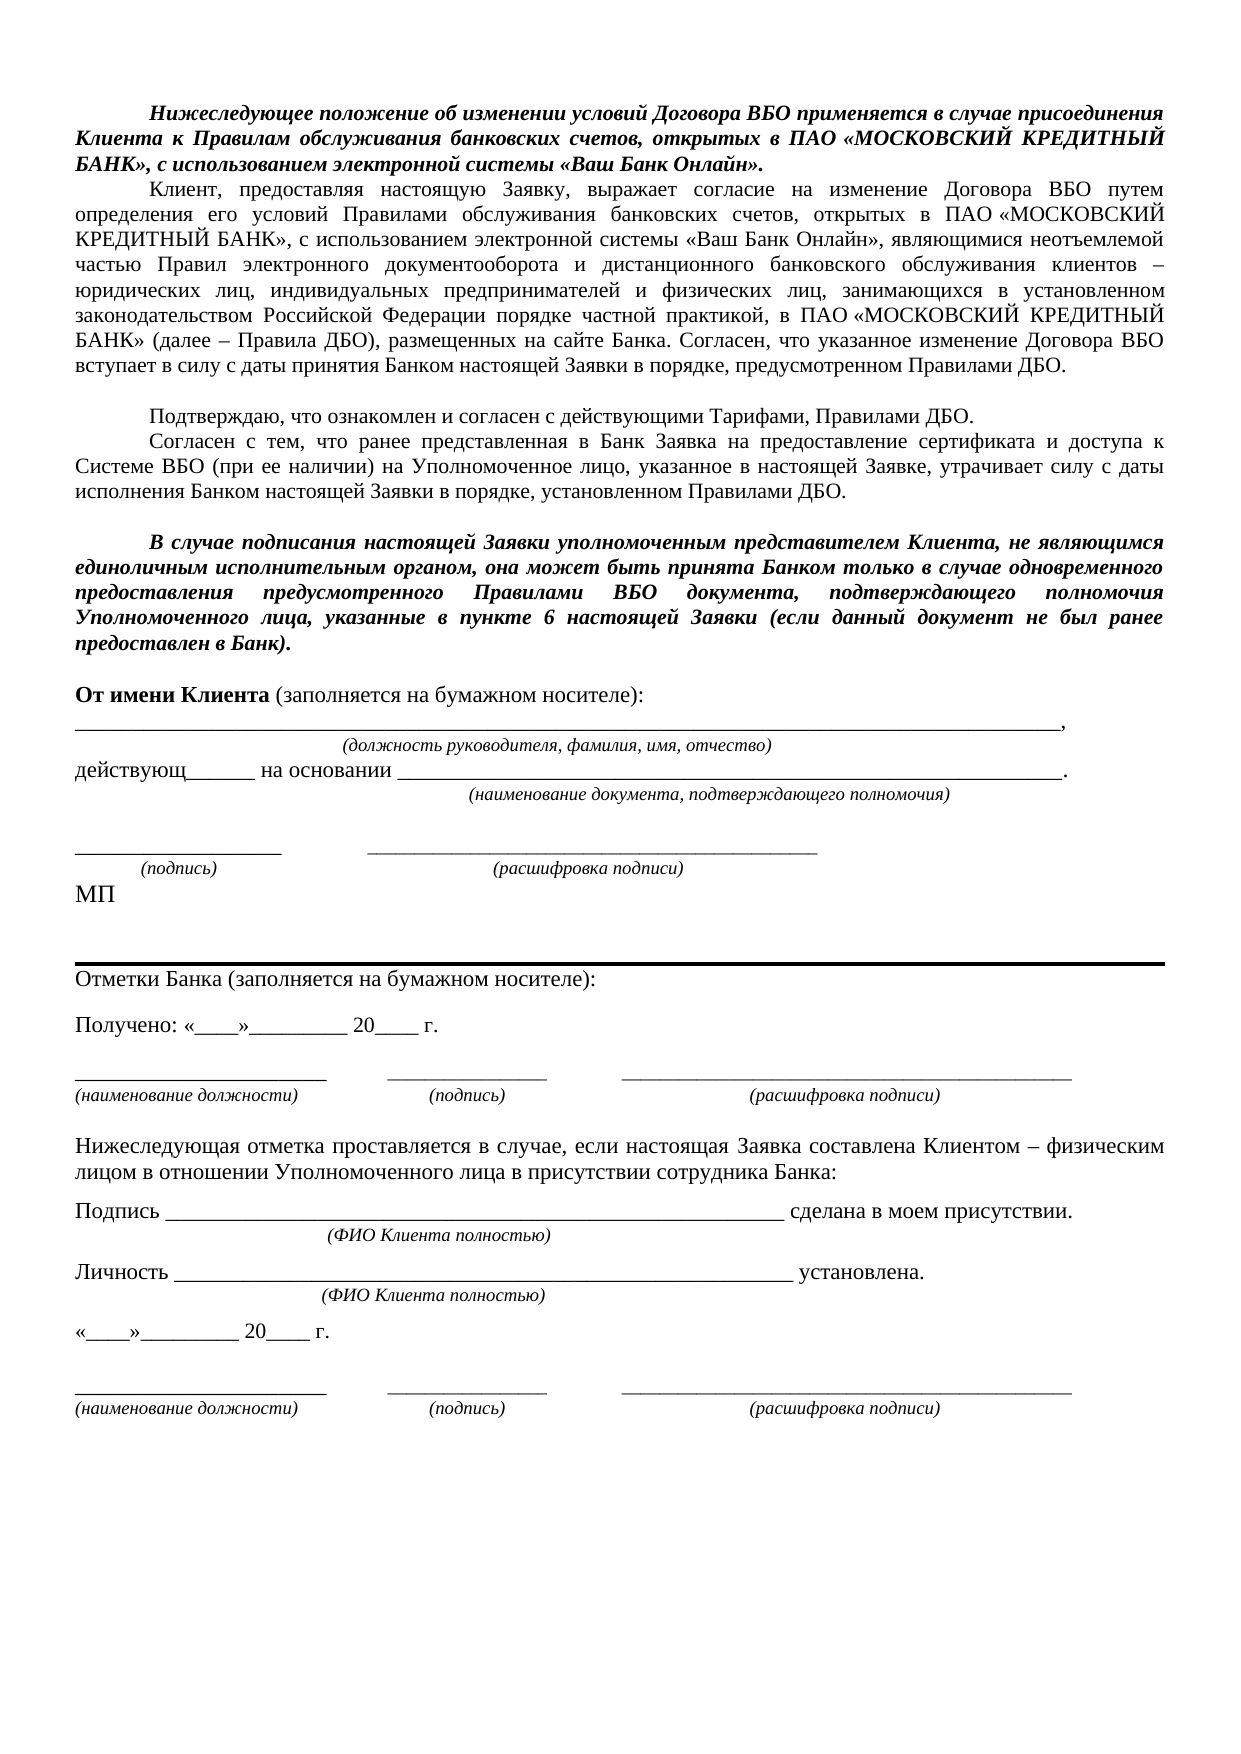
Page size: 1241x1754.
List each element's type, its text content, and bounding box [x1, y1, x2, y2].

text (наименование должности) (подпись) (расшифровка подписи) [75, 1084, 1165, 1106]
text Получено: «____»_________ 20____ г. [75, 1011, 1165, 1037]
text Личность ______________________________________________________ установлена. [75, 1258, 1165, 1284]
text Нижеследующее положение об изменении условий Договора ВБО применяется в случае присоединения Клиента к Правилам обслуживания банковских счетов, открытых в ПАО «МОСКОВСКИЙ КРЕДИТНЫЙ БАНК», с использованием электронной системы «Ваш Банк Онлайн». [75, 100, 1165, 176]
text (подпись) (расшифровка подписи) [75, 857, 1165, 879]
text __________________ ________________________________________________ [75, 831, 1165, 857]
text (наименование документа, подтверждающего полномочия) [75, 783, 1165, 804]
text (ФИО Клиента полностью) [75, 1224, 1165, 1245]
text (должность руководителя, фамилия, имя, отчество) [75, 734, 1165, 755]
text Клиент, предоставляя настоящую Заявку, выражает согласие на изменение Договора ВБО путем определения его условий Правилами обслуживания банковских счетов, открытых в ПАО «МОСКОВСКИЙ КРЕДИТНЫЙ БАНК», с использованием электронной системы «Ваш Банк Онлайн», являющимися неотъемлемой частью Правил электронного документооборота и дистанционного банковского обслуживания клиентов – юридических лиц, индивидуальных предпринимателей и физических лиц, занимающихся в установленном законодательством Российской Федерации порядке частной практикой, в ПАО «МОСКОВСКИЙ КРЕДИТНЫЙ БАНК» (далее – Правила ДБО), размещенных на сайте Банка. Согласен, что указанное изменение Договора ВБО вступает в силу с даты принятия Банком настоящей Заявки в порядке, предусмотренном Правилами ДБО. [75, 176, 1165, 377]
text _____________________ _________________ ________________________________________________ [75, 1057, 1165, 1084]
text Нижеследующая отметка проставляется в случае, если настоящая Заявка составлена Клиентом – физическим лицом в отношении Уполномоченного лица в присутствии сотрудника Банка: [75, 1132, 1165, 1185]
text В случае подписания настоящей Заявки уполномоченным представителем Клиента, не являющимся единоличным исполнительным органом, она может быть принята Банком только в случае одновременного предоставления предусмотренного Правилами ВБО документа, подтверждающего полномочия Уполномоченного лица, указанные в пункте 6 настоящей Заявки (если данный документ не был ранее предоставлен в Банк). [75, 529, 1165, 655]
text «____»_________ 20____ г. [75, 1318, 1165, 1343]
text (наименование должности) (подпись) (расшифровка подписи) [75, 1397, 1165, 1419]
text Отметки Банка (заполняется на бумажном носителе): [75, 966, 1165, 992]
text Согласен с тем, что ранее представленная в Банк Заявка на предоставление сертификата и доступа к Системе ВБО (при ее наличии) на Уполномоченное лицо, указанное в настоящей Заявке, утрачивает силу с даты исполнения Банком настоящей Заявки в порядке, установленном Правилами ДБО. [75, 428, 1165, 503]
text МП [75, 879, 1165, 908]
text _____________________ _________________ ________________________________________________ [75, 1370, 1165, 1397]
text ______________________________________________________________________________________, [75, 707, 1165, 734]
text От имени Клиента (заполняется на бумажном носителе): [75, 681, 1165, 707]
text Подпись ______________________________________________________ сделана в моем присутствии. [75, 1197, 1165, 1224]
text действующ______ на основании __________________________________________________________. [75, 755, 1165, 783]
text Подтверждаю, что ознакомлен и согласен с действующими Тарифами, Правилами ДБО. [75, 403, 1165, 428]
text (ФИО Клиента полностью) [75, 1284, 1165, 1306]
